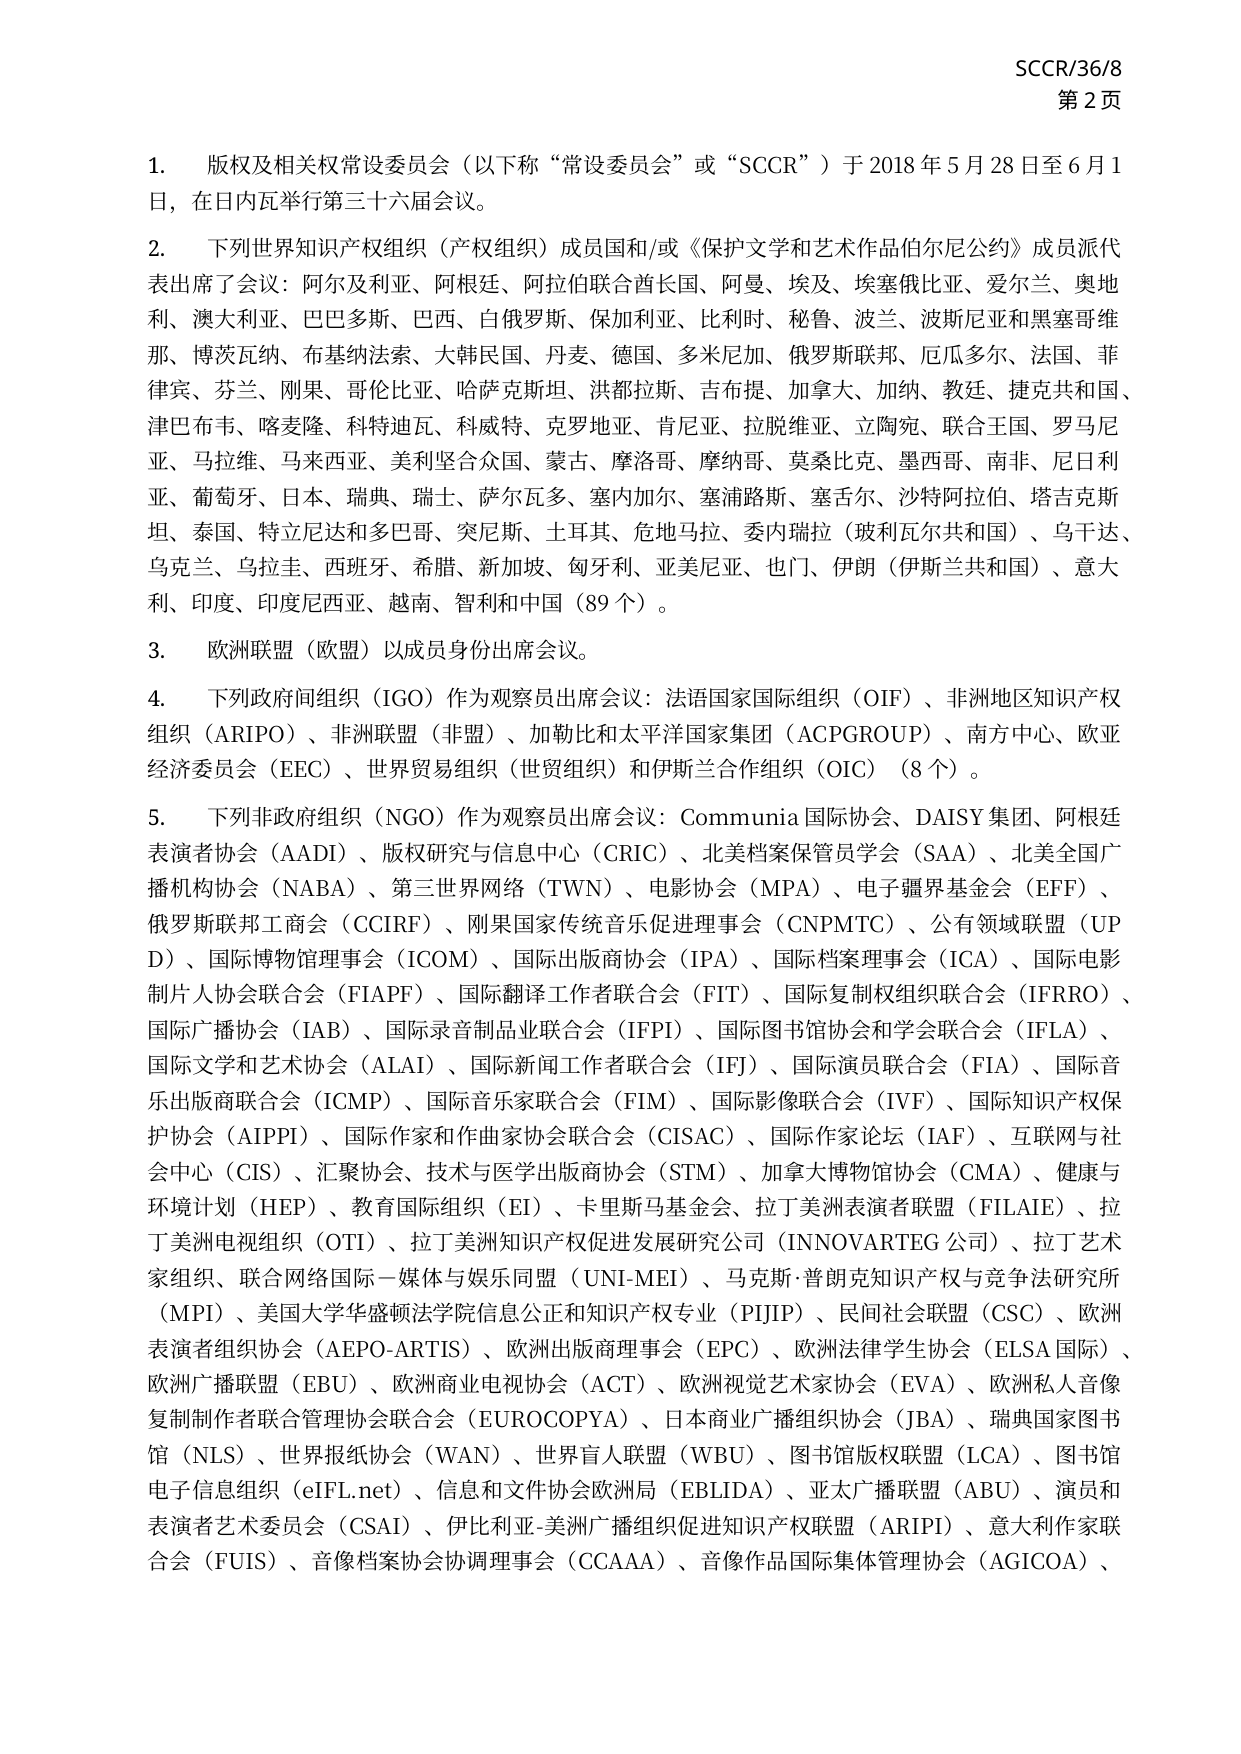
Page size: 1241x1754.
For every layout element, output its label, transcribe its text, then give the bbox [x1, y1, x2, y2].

list 版权及相关权常设委员会（以下称“常设委员会”或“SCCR”）于2018年5月28日至6月1日，在日内瓦举行第三十六届会议。 [148, 144, 1122, 215]
list 下列世界知识产权组织（产权组织）成员国和/或《保护文学和艺术作品伯尔尼公约》成员派代表出席了会议：阿尔及利亚、阿根廷、阿拉伯联合酋长国、阿曼、埃及、埃塞俄比亚、爱尔兰、奥地利、澳大利亚、巴巴多斯、巴西、白俄罗斯、保加利亚、比利时、秘鲁、波兰、波斯尼亚和黑塞哥维那、博茨瓦纳、布基纳法索、大韩民国、丹麦、德国、多米尼加、俄罗斯联邦、厄瓜多尔、法国、菲律宾、芬兰、刚果、哥伦比亚、哈萨克斯坦、洪都拉斯、吉布提、加拿大、加纳、教廷、捷克共和国、津巴布韦、喀麦隆、科特迪瓦、科威特、克罗地亚、肯尼亚、拉脱维亚、立陶宛、联合王国、罗马尼亚、马拉维、马来西亚、美利坚合众国、蒙古、摩洛哥、摩纳哥、莫桑比克、墨西哥、南非、尼日利亚、葡萄牙、日本、瑞典、瑞士、萨尔瓦多、塞内加尔、塞浦路斯、塞舌尔、沙特阿拉伯、塔吉克斯坦、泰国、特立尼达和多巴哥、突尼斯、土耳其、危地马拉、委内瑞拉（玻利瓦尔共和国）、乌干达、乌克兰、乌拉圭、西班牙、希腊、新加坡、匈牙利、亚美尼亚、也门、伊朗（伊斯兰共和国）、意大利、印度、印度尼西亚、越南、智利和中国（89个）。 [148, 228, 1122, 617]
list 欧洲联盟（欧盟）以成员身份出席会议。 [148, 630, 1122, 665]
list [148, 797, 1122, 1576]
list 下列政府间组织（IGO）作为观察员出席会议：法语国家国际组织（OIF）、非洲地区知识产权组织（ARIPO）、非洲联盟（非盟）、加勒比和太平洋国家集团（ACPGROUP）、南方中心、欧亚经济委员会（EEC）、世界贸易组织（世贸组织）和伊斯兰合作组织（OIC）（8个）。 [148, 678, 1122, 784]
